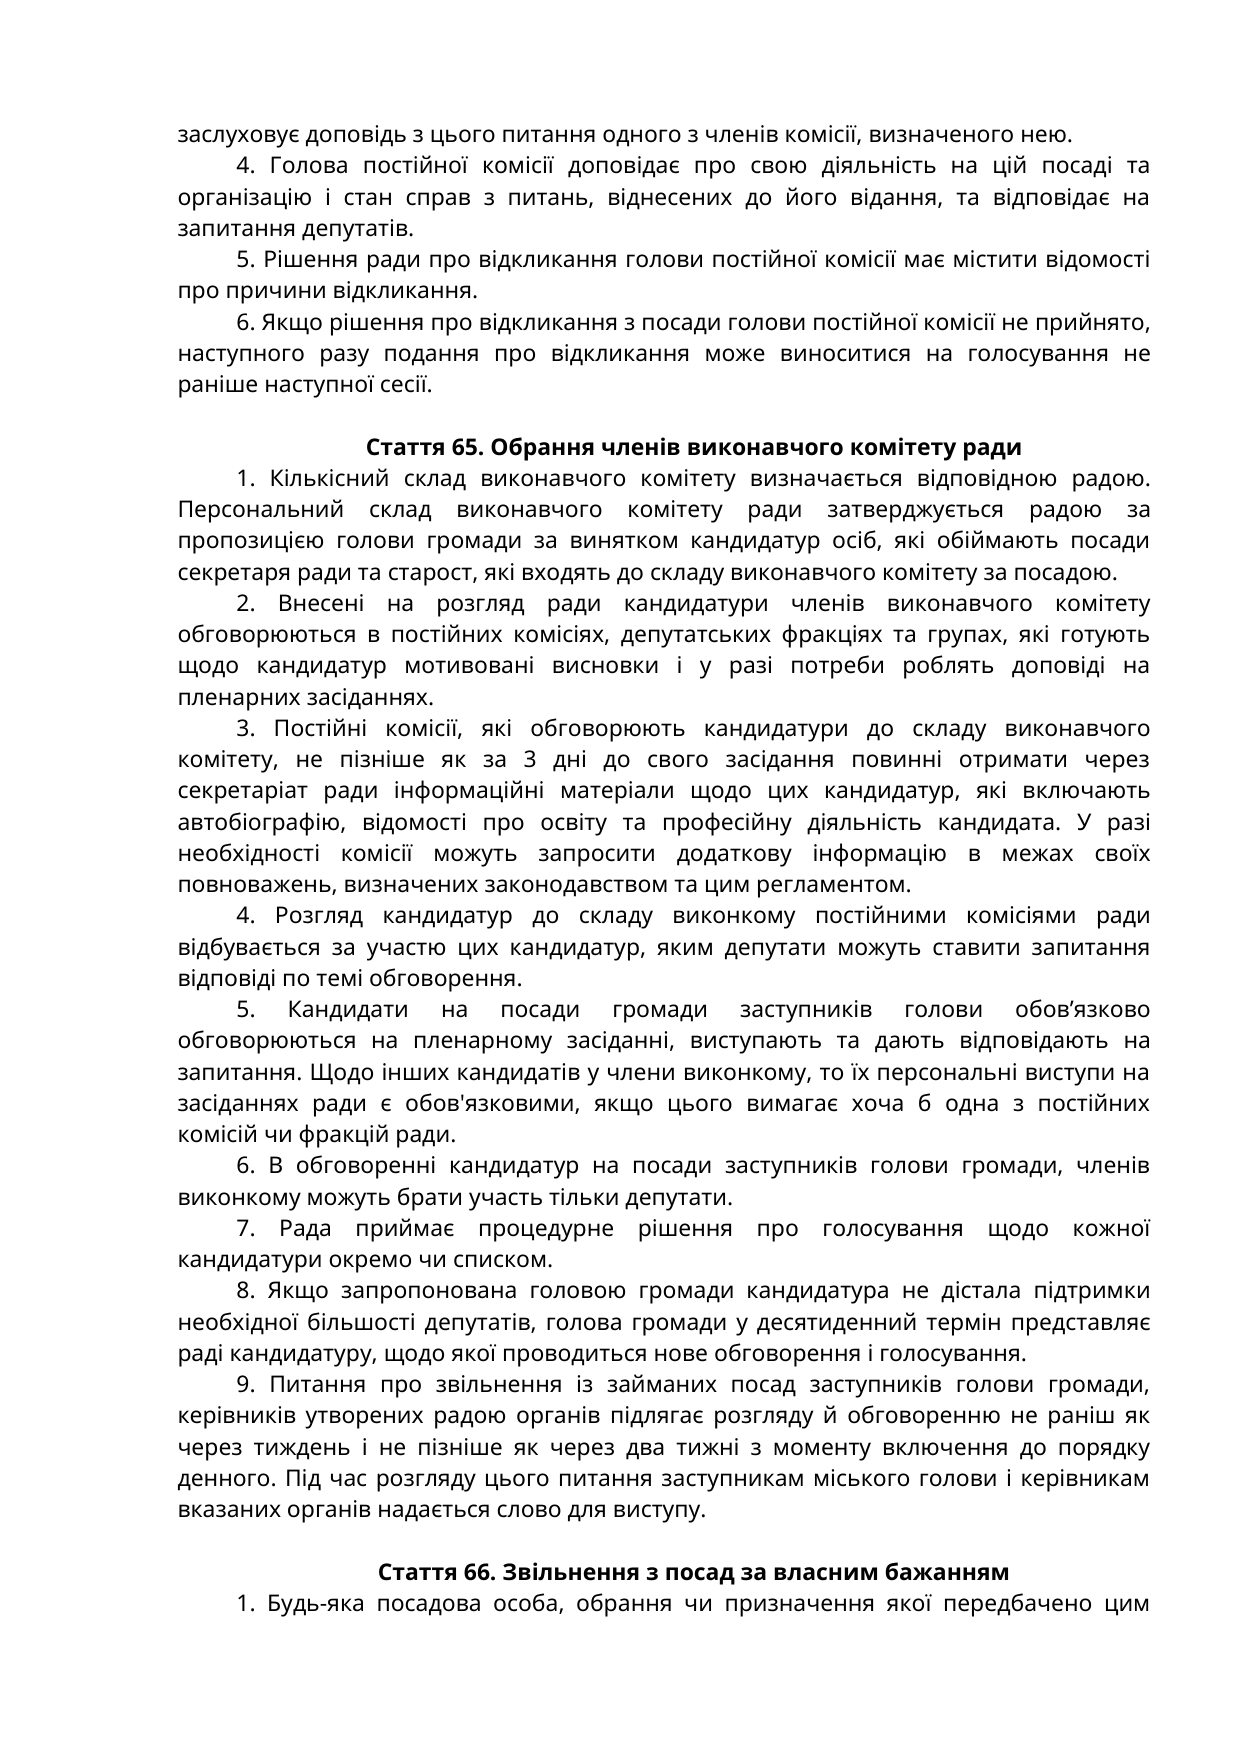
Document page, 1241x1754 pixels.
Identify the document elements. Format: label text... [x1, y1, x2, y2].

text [177, 1587, 1152, 1618]
text 1. Кількісний склад виконавчого комітету визначається відповідною радою. Персональний склад виконавчого комітету ради затверджується радою за пропозицією голови громади за винятком кандидатур осіб, які обіймають посади секретаря ради та старост, які входять до складу виконавчого комітету за посадою. [177, 462, 1152, 587]
text 4. Розгляд кандидатур до складу виконкому постійними комісіями ради відбувається за участю цих кандидатур, яким депутати можуть ставити запитання відповіді по темі обговорення. [177, 899, 1152, 993]
text 7. Рада приймає процедурне рішення про голосування щодо кожної кандидатури окремо чи списком. [177, 1212, 1152, 1274]
text Стаття 65. Обрання членів виконавчого комітету ради [177, 431, 1152, 462]
text Стаття 66. Звільнення з посад за власним бажанням [177, 1556, 1152, 1587]
text 6. Якщо рішення про відкликання з посади голови постійної комісії не прийнято, наступного разу подання про відкликання може виноситися на голосування не раніше наступної сесії. [177, 306, 1152, 399]
text 3. Постійні комісії, які обговорюють кандидатури до складу виконавчого комітету, не пізніше як за 3 дні до свого засідання повинні отримати через секретаріат ради інформаційні матеріали щодо цих кандидатур, які включають автобіографію, відомості про освіту та професійну діяльність кандидата. У разі необхідності комісії можуть запросити додаткову інформацію в межах своїх повноважень, визначених законодавством та цим регламентом. [177, 712, 1152, 899]
text 2. Внесені на розгляд ради кандидатури членів виконавчого комітету обговорюються в постійних комісіях, депутатських фракціях та групах, які готують щодо кандидатур мотивовані висновки і у разі потреби роблять доповіді на пленарних засіданнях. [177, 587, 1152, 712]
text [177, 118, 1152, 149]
text 4. Голова постійної комісії доповідає про свою діяльність на цій посаді та організацію і стан справ з питань, віднесених до його відання, та відповідає на запитання депутатів. [177, 149, 1152, 243]
text 5. Кандидати на посади громади заступників голови обов’язково обговорюються на пленарному засіданні, виступають та дають відповідають на запитання. Щодо інших кандидатів у члени виконкому, то їх персональні виступи на засіданнях ради є обов'язковими, якщо цього вимагає хоча б одна з постійних комісій чи фракцій ради. [177, 993, 1152, 1149]
text 9. Питання про звільнення із займаних посад заступників голови громади, керівників утворених радою органів підлягає розгляду й обговоренню не раніш як через тиждень і не пізніше як через два тижні з моменту включення до порядку денного. Під час розгляду цього питання заступникам міського голови і керівникам вказаних органів надається слово для виступу. [177, 1368, 1152, 1524]
text 5. Рішення ради про відкликання голови постійної комісії має містити відомості про причини відкликання. [177, 243, 1152, 306]
text 6. В обговоренні кандидатур на посади заступників голови громади, членів виконкому можуть брати участь тільки депутати. [177, 1149, 1152, 1212]
text 8. Якщо запропонована головою громади кандидатура не дістала підтримки необхідної більшості депутатів, голова громади у десятиденний термін представляє раді кандидатуру, щодо якої проводиться нове обговорення і голосування. [177, 1274, 1152, 1368]
